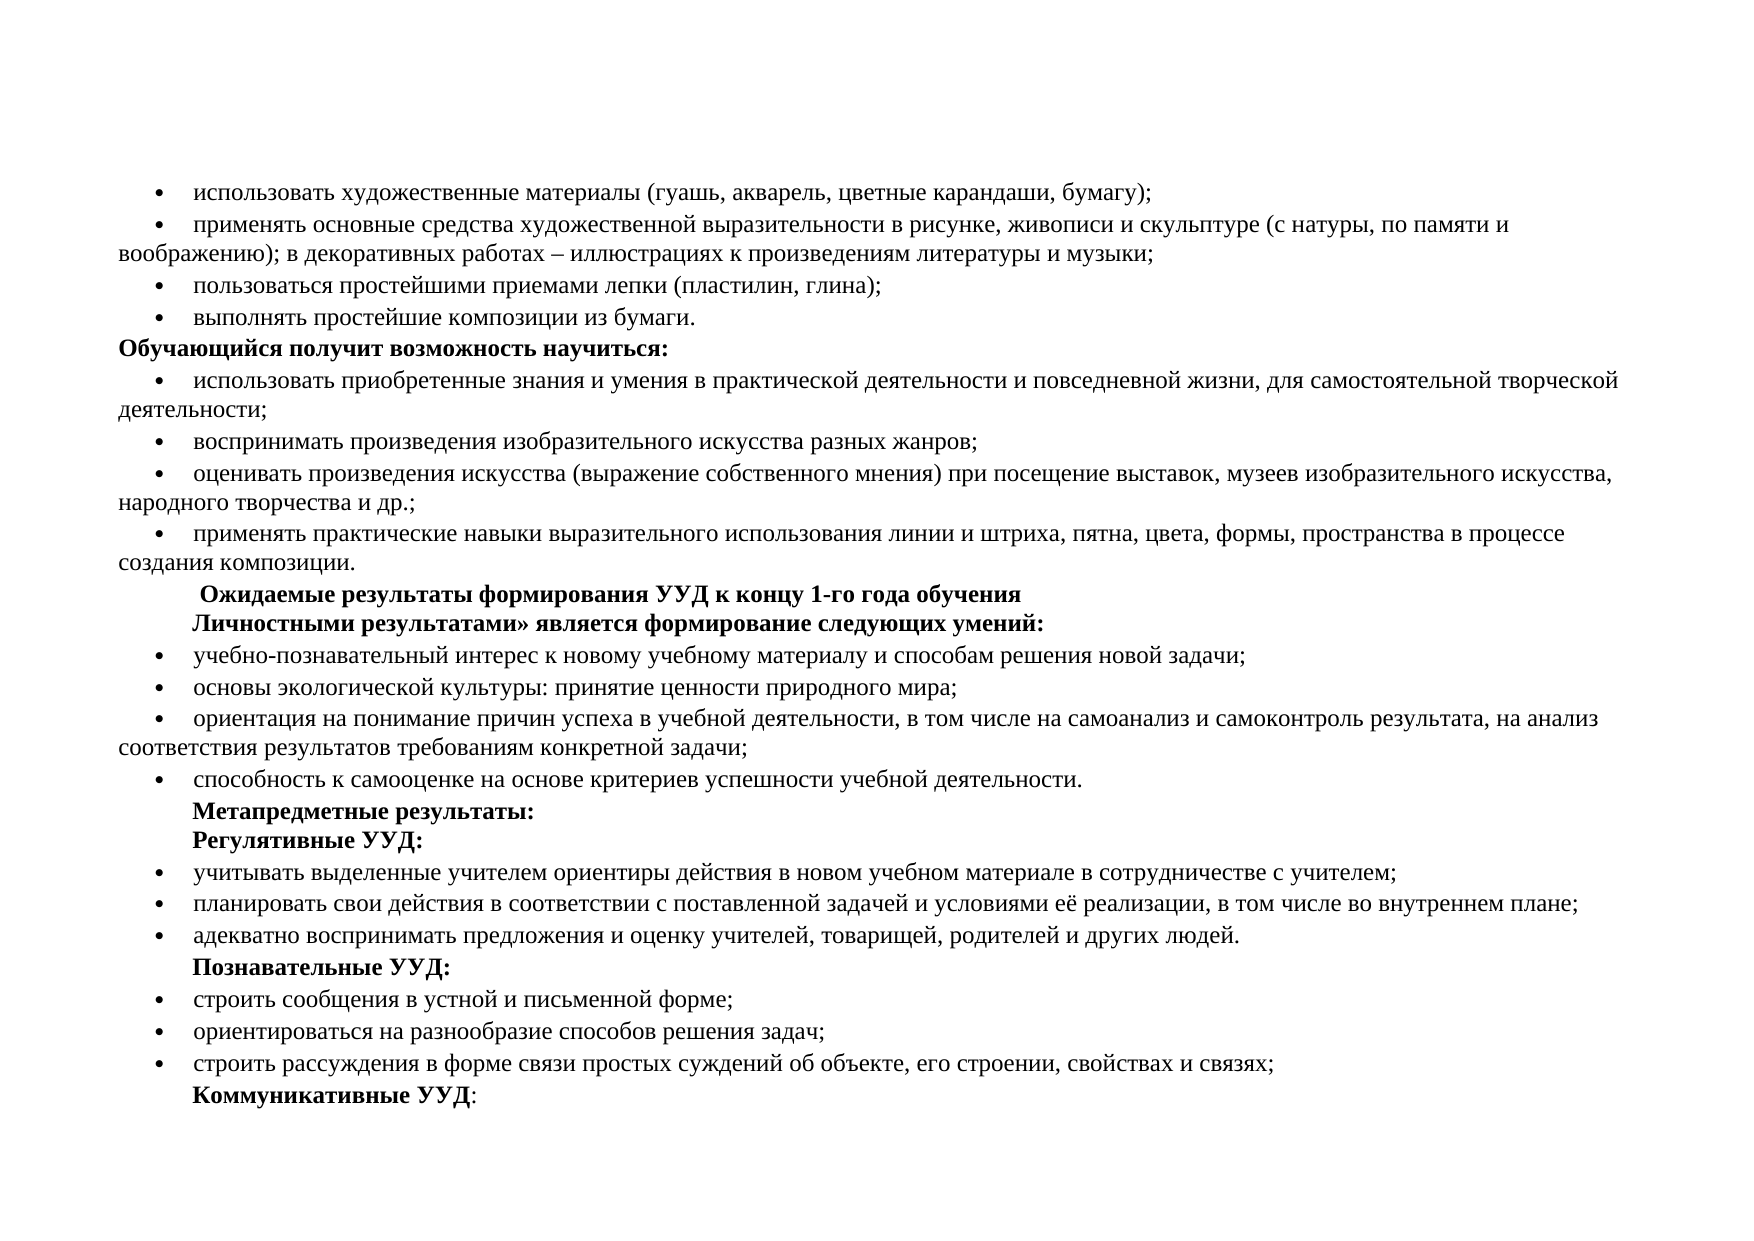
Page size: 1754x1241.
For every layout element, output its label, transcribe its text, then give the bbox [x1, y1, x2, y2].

text Познавательные УУД: [192, 952, 1636, 981]
list строить рассуждения в форме связи простых суждений об объекте, его строении, свойствах и связях; [118, 1048, 1633, 1077]
list применять основные средства художественной выразительности в рисунке, живописи и скульптуре (с натуры, по памяти и воображению); в декоративных работах – иллюстрациях к произведениям литературы и музыки; [118, 209, 1635, 267]
list применять практические навыки выразительного использования линии и штриха, пятна, цвета, формы, пространства в процессе создания композиции. [118, 518, 1635, 576]
list ориентироваться на разнообразие способов решения задач; [156, 1016, 1633, 1045]
list оценивать произведения искусства (выражение собственного мнения) при посещение выставок, музеев изобразительного искусства, народного творчества и др.; [118, 458, 1635, 515]
text Коммуникативные УУД: [192, 1080, 1636, 1108]
list строить сообщения в устной и письменной форме; [156, 984, 1633, 1013]
list воспринимать произведения изобразительного искусства разных жанров; [118, 426, 1635, 455]
list планировать свои действия в соответствии с поставленной задачей и условиями её реализации, в том числе во внутреннем плане; [118, 888, 1633, 917]
text Обучающийся получит возможность научиться: [118, 333, 1635, 362]
text Ожидаемые результаты формирования УУД к концу 1-го года обучения [193, 579, 1633, 608]
list адекватно воспринимать предложения и оценку учителей, товарищей, родителей и других людей. [118, 920, 1633, 949]
list пользоваться простейшими приемами лепки (пластилин, глина); [118, 270, 1635, 298]
list способность к самооценке на основе критериев успешности учебной деятельности. [118, 764, 1633, 793]
list использовать художественные материалы (гуашь, акварель, цветные карандаши, бумагу); [118, 177, 1635, 206]
text Личностными результатами» является формирование следующих умений: [192, 608, 1635, 637]
list выполнять простейшие композиции из бумаги. [118, 302, 1635, 330]
list использовать приобретенные знания и умения в практической деятельности и повседневной жизни, для самостоятельной творческой деятельности; [118, 365, 1635, 423]
text Регулятивные УУД: [192, 825, 1636, 853]
list ориентация на понимание причин успеха в учебной деятельности, в том числе на самоанализ и самоконтроль результата, на анализ соответствия результатов требованиям конкретной задачи; [118, 703, 1633, 761]
list учебно-познавательный интерес к новому учебному материалу и способам решения новой задачи; [118, 640, 1633, 668]
list основы экологической культуры: принятие ценности природного мира; [118, 672, 1633, 700]
text Метапредметные результаты: [192, 796, 1635, 825]
list учитывать выделенные учителем ориентиры действия в новом учебном материале в сотрудничестве с учителем; [118, 857, 1633, 885]
